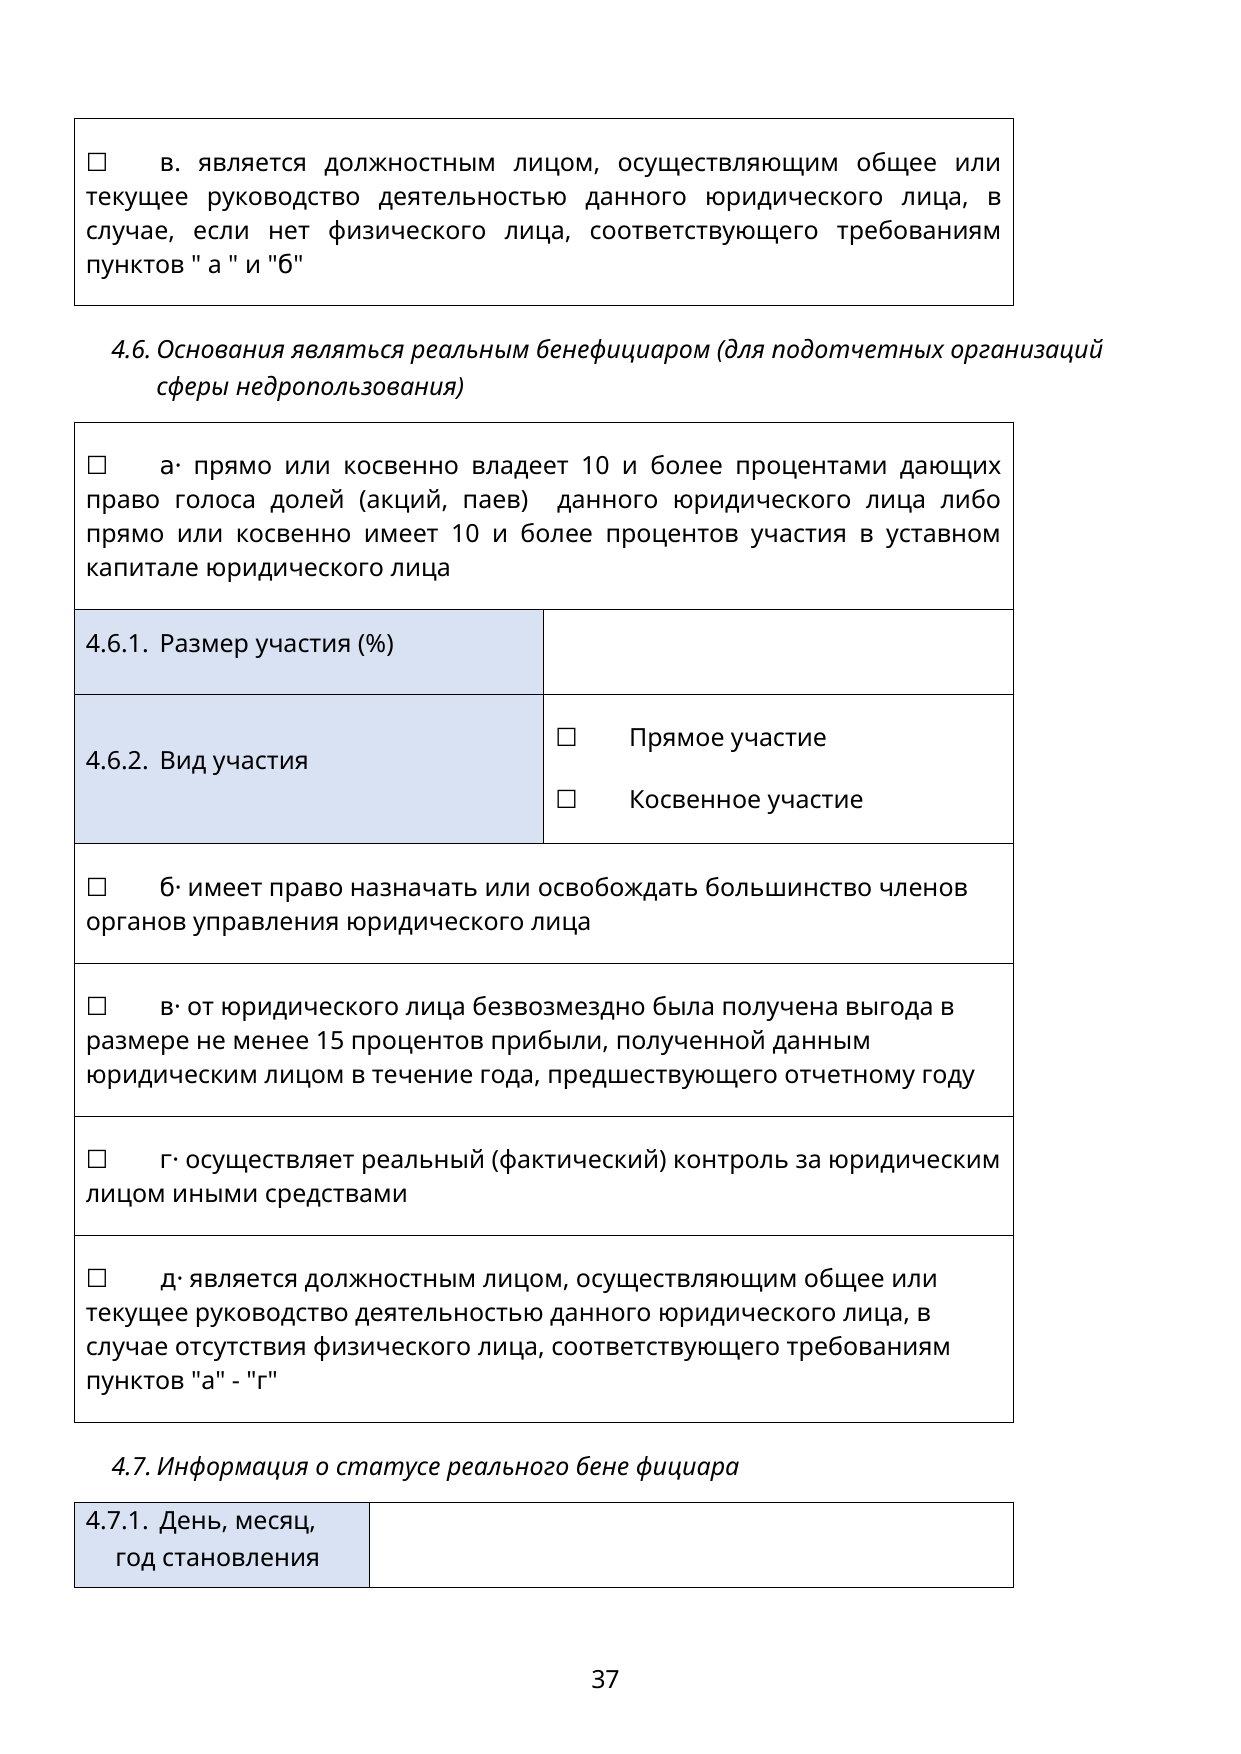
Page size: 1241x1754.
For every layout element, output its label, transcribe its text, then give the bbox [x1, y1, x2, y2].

table_cell б․ имеет право назначать или освобождать большинство членов органов управления юридического лица [75, 844, 1013, 962]
table_cell Вид участия [75, 695, 543, 843]
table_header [75, 1503, 369, 1587]
table_cell в․ от юридического лица безвозмездно была получена выгода в размере не менее 15 процентов прибыли, полученной данным юридическим лицом в течение года, предшествующего отчетному году [75, 964, 1013, 1116]
table_cell д․ является должностным лицом, осуществляющим общее или текущее руководство деятельностью данного юридического лица, в случае отсутствия физического лица, соответствующего требованиям пунктов "а" - "г" [75, 1236, 1013, 1422]
table_cell г․ осуществляет реальный (фактический) контроль за юридическим лицом иными средствами [75, 1117, 1013, 1235]
table_cell Размер участия (%) [75, 610, 543, 694]
table_cell [544, 610, 1013, 694]
list Информация о статусе реального бене фициара [111, 1448, 1137, 1482]
table_cell Прямое участие Косвенное участие [544, 695, 1013, 843]
table_header [370, 1503, 1013, 1587]
list Основания являться реальным бенефициаром (для подотчетных организаций сферы недропользования) [111, 331, 1137, 402]
table_header а․ прямо или косвенно владеет 10 и более процентами дающих право голоса долей (акций, паев) данного юридического лица либо прямо или косвенно имеет 10 и более процентов участия в уставном капитале юридического лица [75, 423, 1013, 609]
table_cell в. является должностным лицом, осуществляющим общее или текущее руководство деятельностью данного юридического лица, в случае, если нет физического лица, соответствующего требованиям пунктов " а " и "б" [75, 119, 1013, 305]
